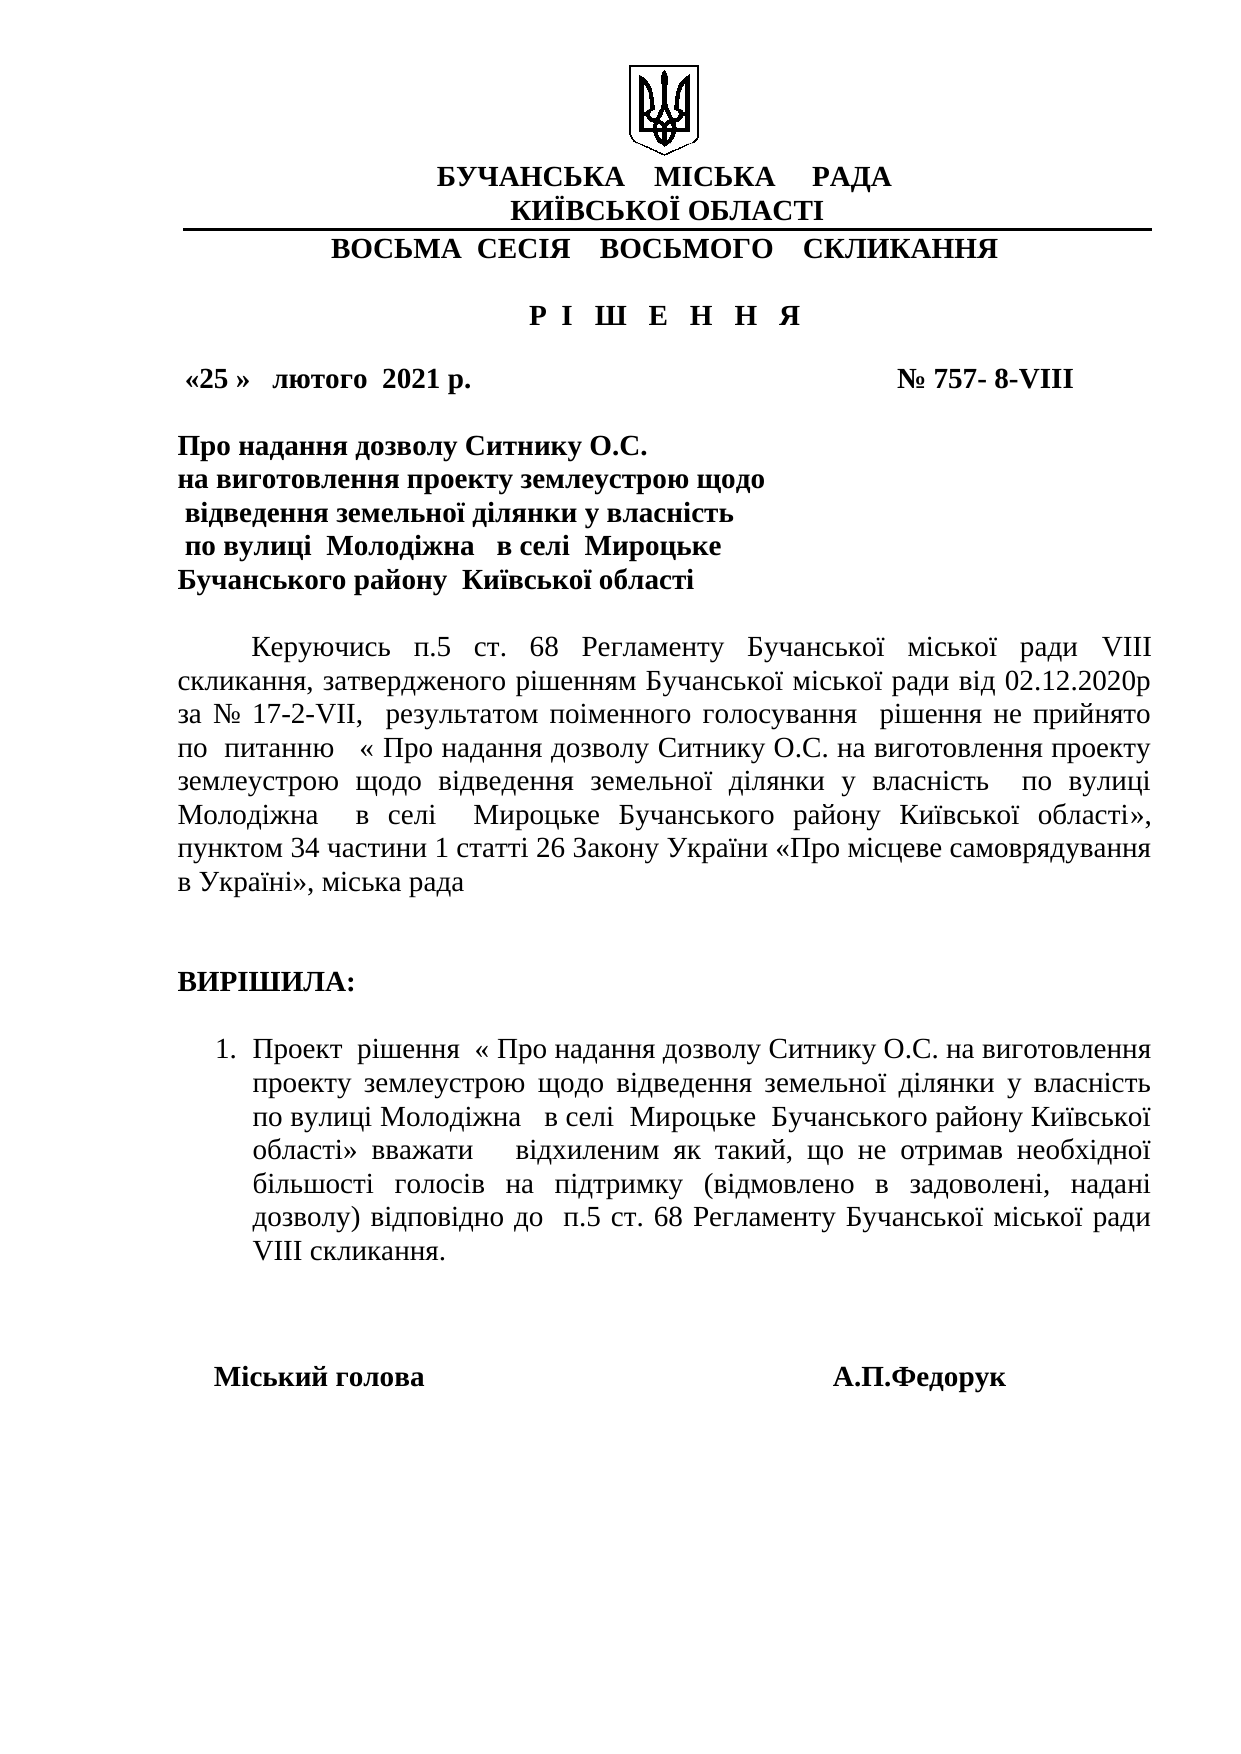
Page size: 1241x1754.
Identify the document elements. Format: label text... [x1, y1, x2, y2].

list Проект рішення « Про надання дозволу Ситнику О.С. на виготовлення проекту землеустрою щодо відведення земельної ділянки у власність по вулиці Молодіжна в селі Мироцьке Бучанського району Київської області» вважати відхиленим як такий, що не отримав необхідної більшості голосів на підтримку (відмовлено в задоволені, надані дозволу) відповідно до п.5 ст. 68 Регламенту Бучанської міської ради VІІІ скликання. [215, 1032, 1152, 1266]
text відведення земельної ділянки у власність [177, 495, 1152, 528]
text Р І Ш Е Н Н Я [177, 298, 1152, 332]
text Керуючись п.5 ст. 68 Регламенту Бучанської міської ради VІІІ скликання, затвердженого рішенням Бучанської міської ради від 02.12.2020р за № 17-2-VІІ, результатом поіменного голосування рішення не прийнято по питанню « Про надання дозволу Ситнику О.С. на виготовлення проекту землеустрою щодо відведення земельної ділянки у власність по вулиці Молодіжна в селі Мироцьке Бучанського району Київської області», пунктом 34 частини 1 статті 26 Закону України «Про місцеве самоврядування в Україні», міська рада [177, 629, 1152, 897]
text Бучанського району Київської області [177, 562, 1152, 596]
text по вулиці Молодіжна в селі Мироцьке [177, 528, 1152, 562]
text БУЧАНСЬКА МІСЬКА РАДА [177, 159, 1152, 193]
text ВОСЬМА СЕСІЯ ВОСЬМОГО СКЛИКАННЯ [177, 231, 1152, 265]
text Про надання дозволу Ситнику О.С. [177, 428, 1152, 461]
text «25 » лютого 2021 р. № 757- 8-VIIІ [177, 361, 1152, 394]
text Міський голова А.П.Федорук [177, 1359, 1152, 1393]
text КИЇВСЬКОЇ ОБЛАСТІ [183, 193, 1152, 228]
text ВИРІШИЛА: [177, 964, 1152, 998]
text на виготовлення проекту землеустрою щодо [177, 461, 1152, 495]
